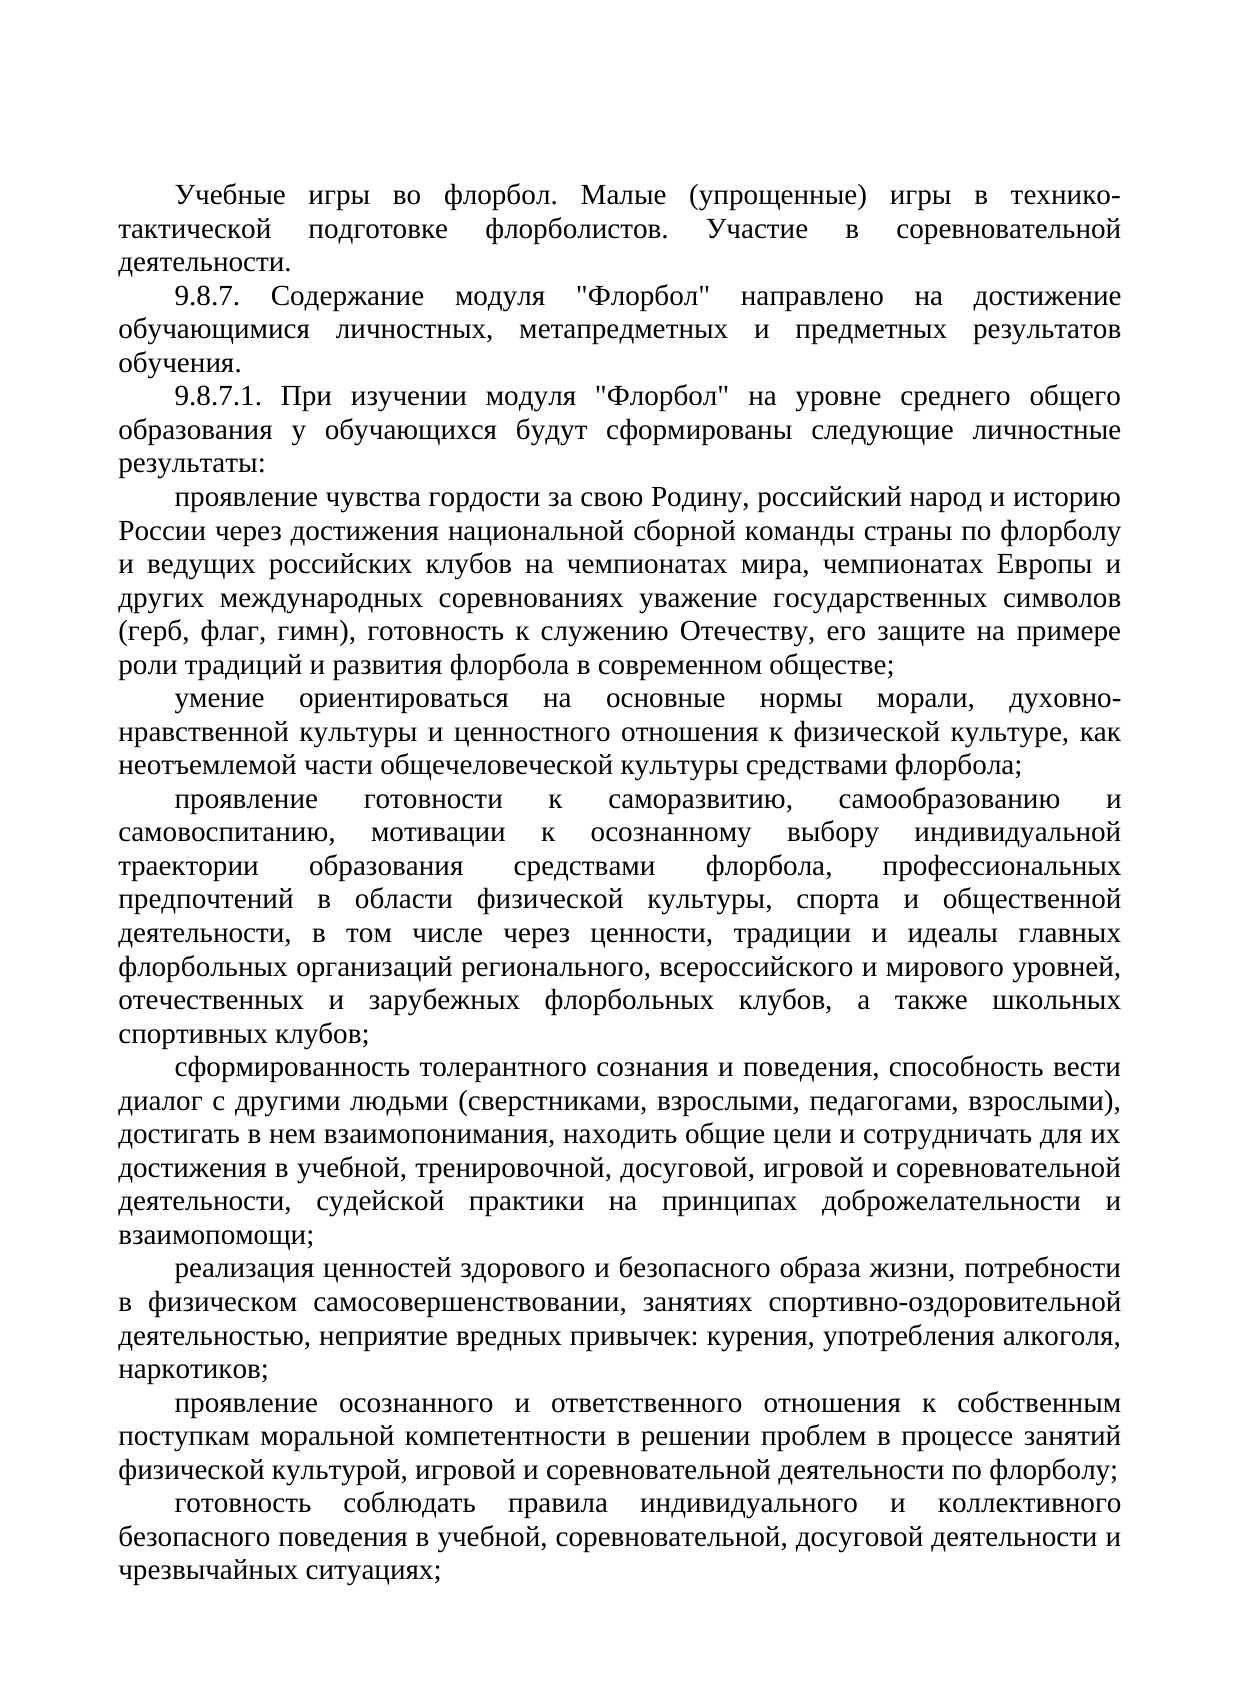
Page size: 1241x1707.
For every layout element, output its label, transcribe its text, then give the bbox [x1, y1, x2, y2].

text умение ориентироваться на основные нормы морали, духовно-нравственной культуры и ценностного отношения к физической культуре, как неотъемлемой части общечеловеческой культуры средствами флорбола; [118, 680, 1122, 781]
text 9.8.7.1. При изучении модуля "Флорбол" на уровне среднего общего образования у обучающихся будут сформированы следующие личностные результаты: [118, 378, 1122, 479]
text проявление осознанного и ответственного отношения к собственным поступкам моральной компетентности в решении проблем в процессе занятий физической культурой, игровой и соревновательной деятельности по флорболу; [118, 1385, 1122, 1485]
text Учебные игры во флорбол. Малые (упрощенные) игры в технико-тактической подготовке флорболистов. Участие в соревновательной деятельности. [118, 177, 1122, 278]
text сформированность толерантного сознания и поведения, способность вести диалог с другими людьми (сверстниками, взрослыми, педагогами, взрослыми), достигать в нем взаимопонимания, находить общие цели и сотрудничать для их достижения в учебной, тренировочной, досуговой, игровой и соревновательной деятельности, судейской практики на принципах доброжелательности и взаимопомощи; [118, 1049, 1122, 1251]
text реализация ценностей здорового и безопасного образа жизни, потребности в физическом самосовершенствовании, занятиях спортивно-оздоровительной деятельностью, неприятие вредных привычек: курения, употребления алкоголя, наркотиков; [118, 1251, 1122, 1385]
text 9.8.7. Содержание модуля "Флорбол" направлено на достижение обучающимися личностных, метапредметных и предметных результатов обучения. [118, 278, 1122, 378]
text готовность соблюдать правила индивидуального и коллективного безопасного поведения в учебной, соревновательной, досуговой деятельности и чрезвычайных ситуациях; [118, 1485, 1122, 1586]
text проявление готовности к саморазвитию, самообразованию и самовоспитанию, мотивации к осознанному выбору индивидуальной траектории образования средствами флорбола, профессиональных предпочтений в области физической культуры, спорта и общественной деятельности, в том числе через ценности, традиции и идеалы главных флорбольных организаций регионального, всероссийского и мирового уровней, отечественных и зарубежных флорбольных клубов, а также школьных спортивных клубов; [118, 781, 1122, 1049]
text проявление чувства гордости за свою Родину, российский народ и историю России через достижения национальной сборной команды страны по флорболу и ведущих российских клубов на чемпионатах мира, чемпионатах Европы и других международных соревнованиях уважение государственных символов (герб, флаг, гимн), готовность к служению Отечеству, его защите на примере роли традиций и развития флорбола в современном обществе; [118, 479, 1122, 680]
